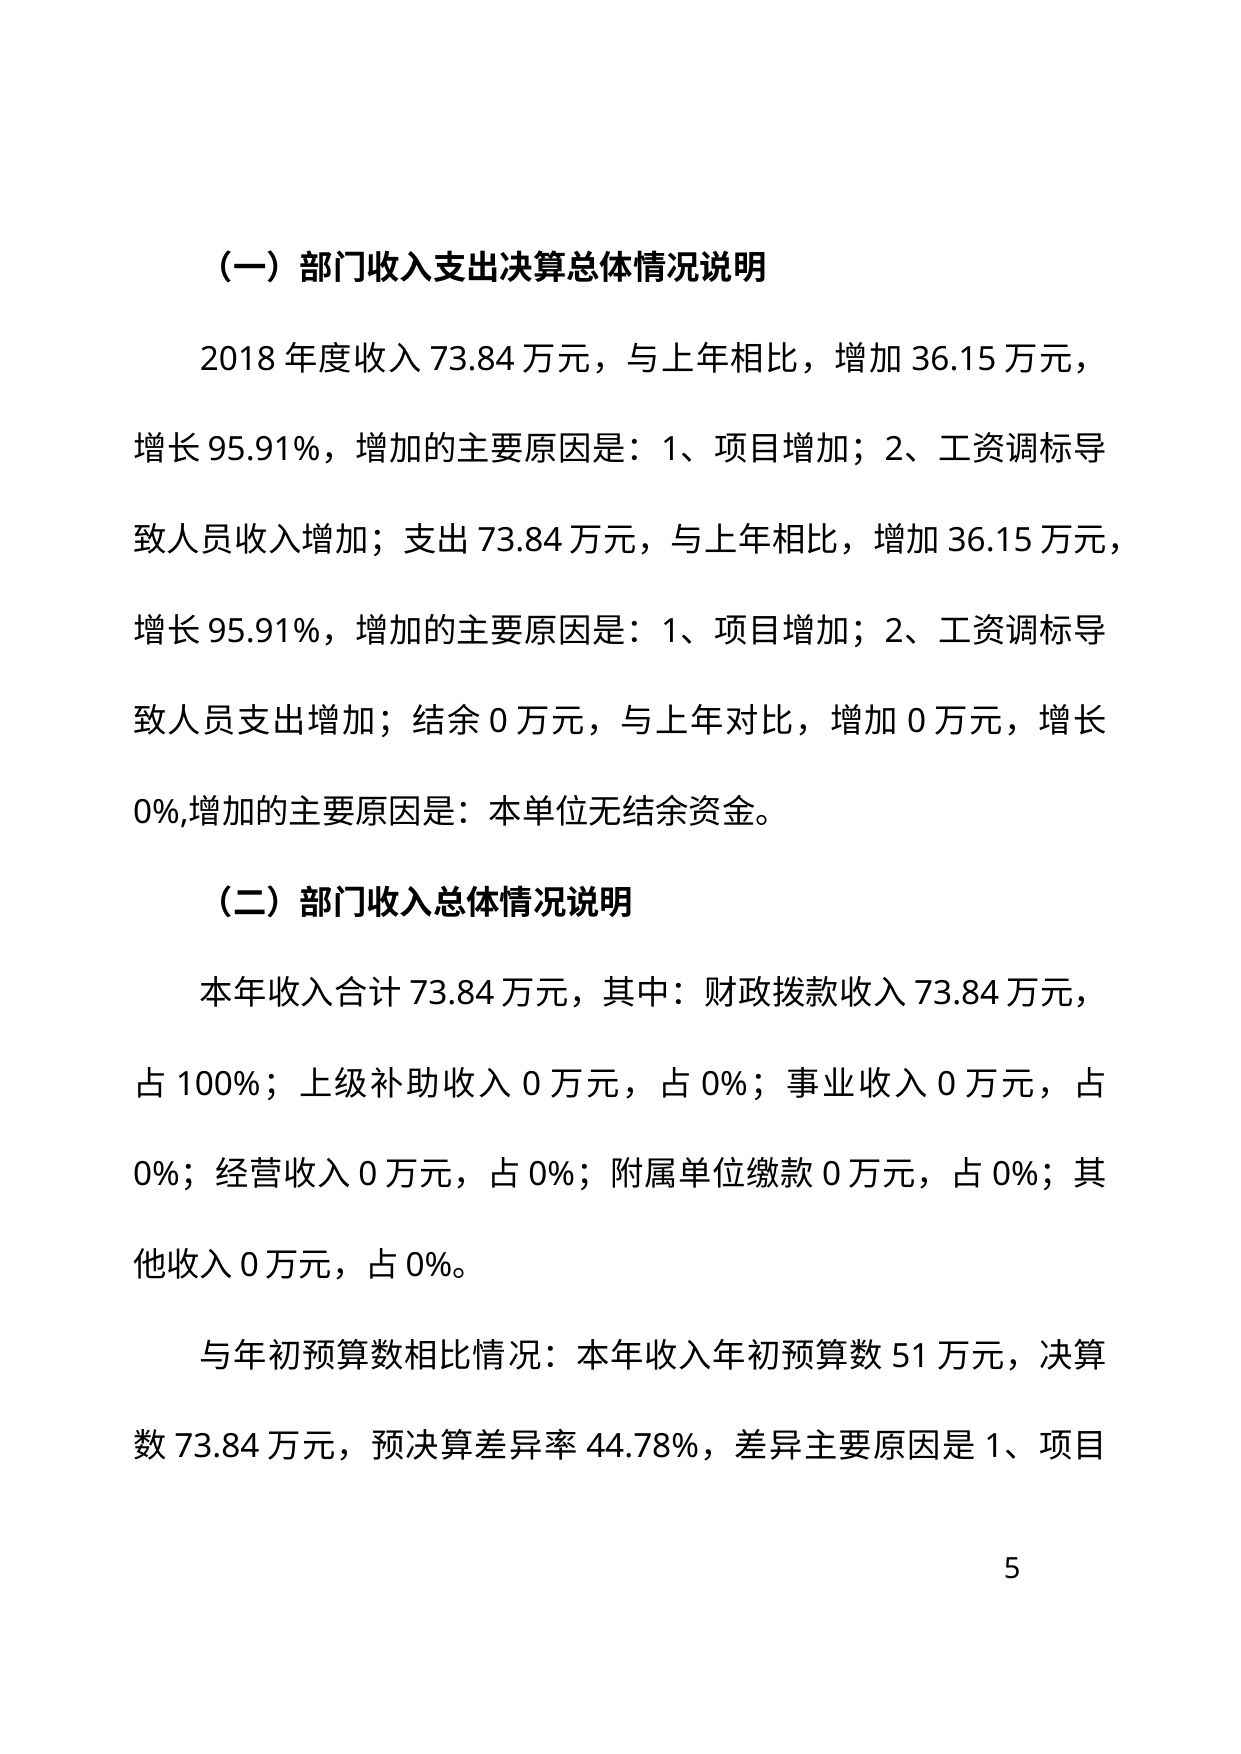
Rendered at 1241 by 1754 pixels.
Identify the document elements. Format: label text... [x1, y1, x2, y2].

text 2018年度收入73.84万元，与上年相比，增加36.15万元，增长95.91%，增加的主要原因是：1、项目增加；2、工资调标导致人员收入增加；支出73.84万元，与上年相比，增加36.15万元，增长95.91%，增加的主要原因是：1、项目增加；2、工资调标导致人员支出增加；结余0万元，与上年对比，增加0万元，增长0%,增加的主要原因是：本单位无结余资金。 [133, 311, 1107, 854]
text （二）部门收入总体情况说明 [133, 854, 1107, 945]
text 本年收入合计73.84万元，其中：财政拨款收入73.84万元，占100%；上级补助收入0万元，占0%；事业收入0万元，占0%；经营收入0万元，占0%；附属单位缴款0万元，占0%；其他收入0万元，占0%。 [133, 945, 1107, 1307]
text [133, 1307, 1107, 1489]
text （一）部门收入支出决算总体情况说明 [133, 220, 1107, 311]
